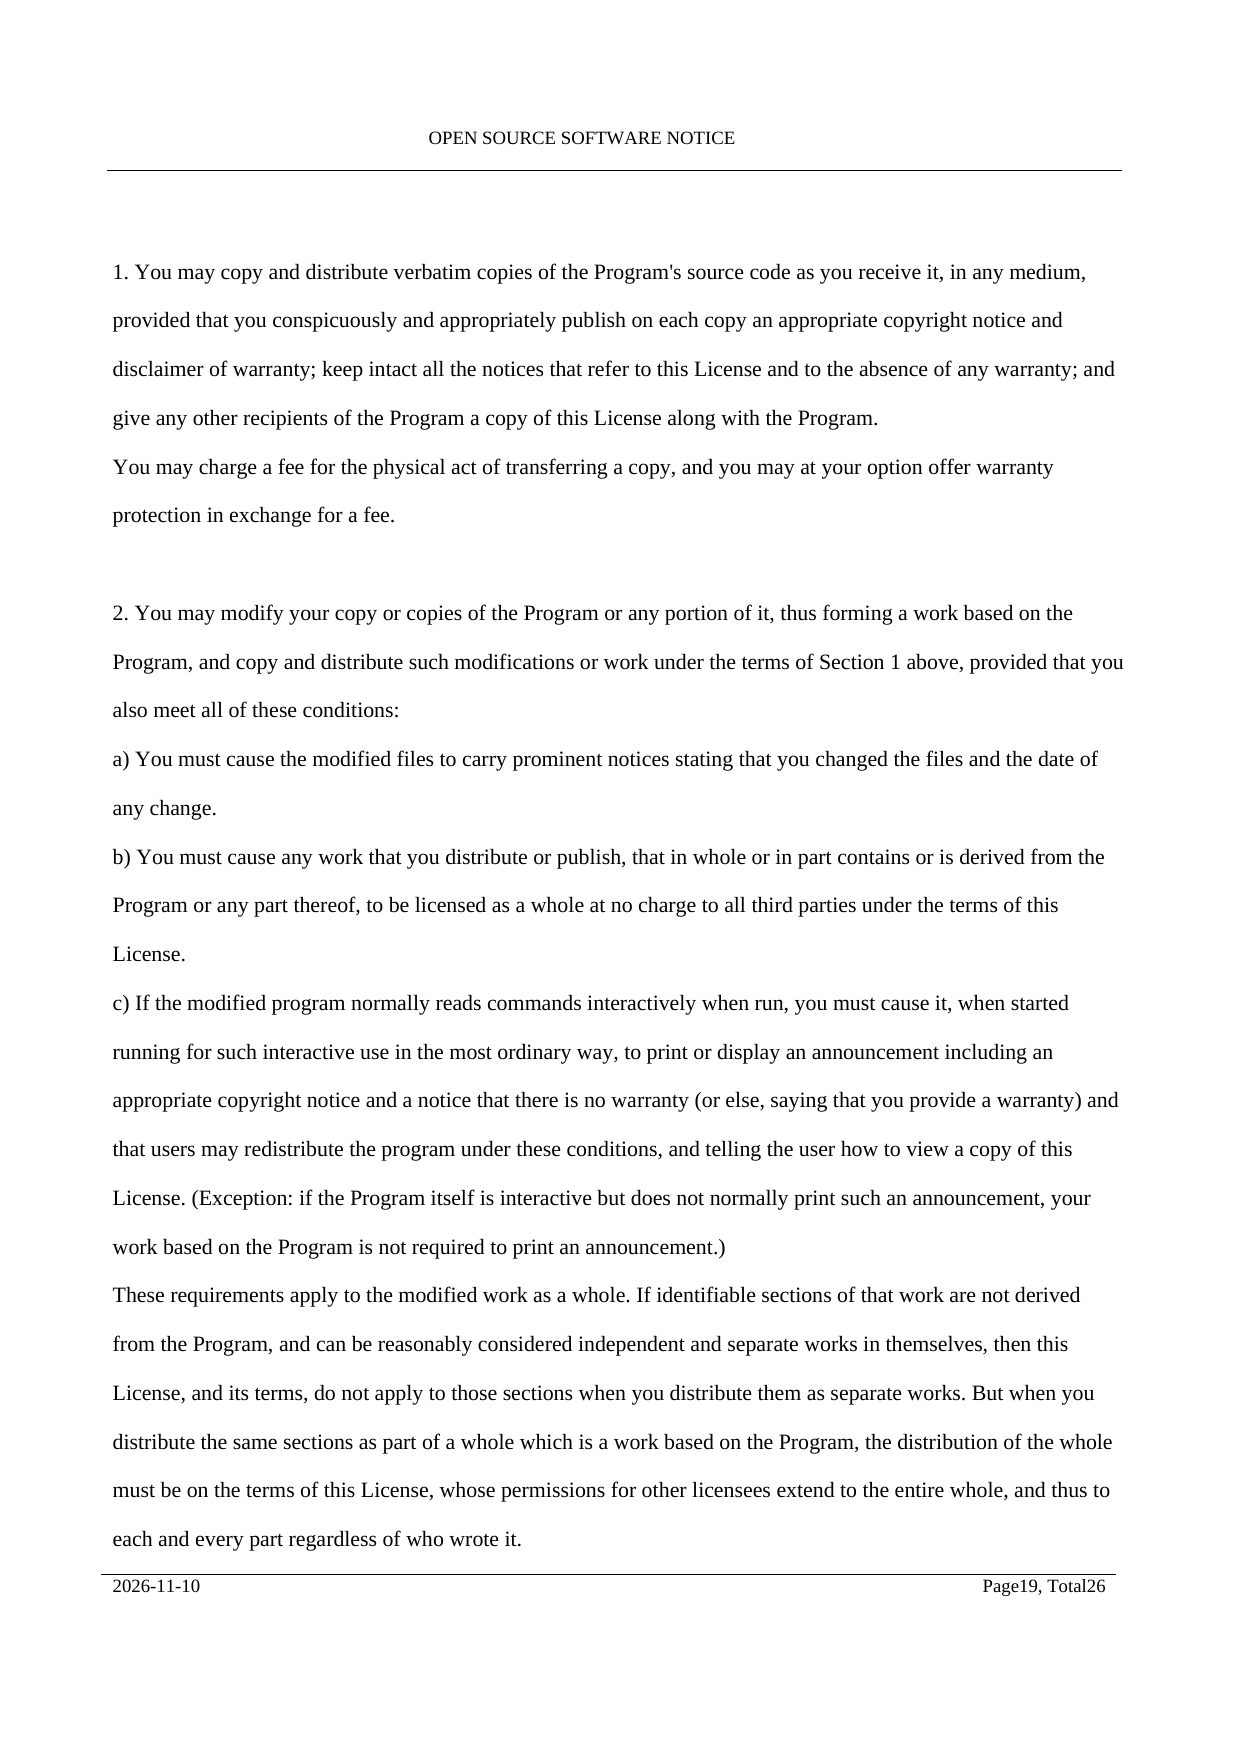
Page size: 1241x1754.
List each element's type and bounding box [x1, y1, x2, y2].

text [112, 206, 1128, 1555]
